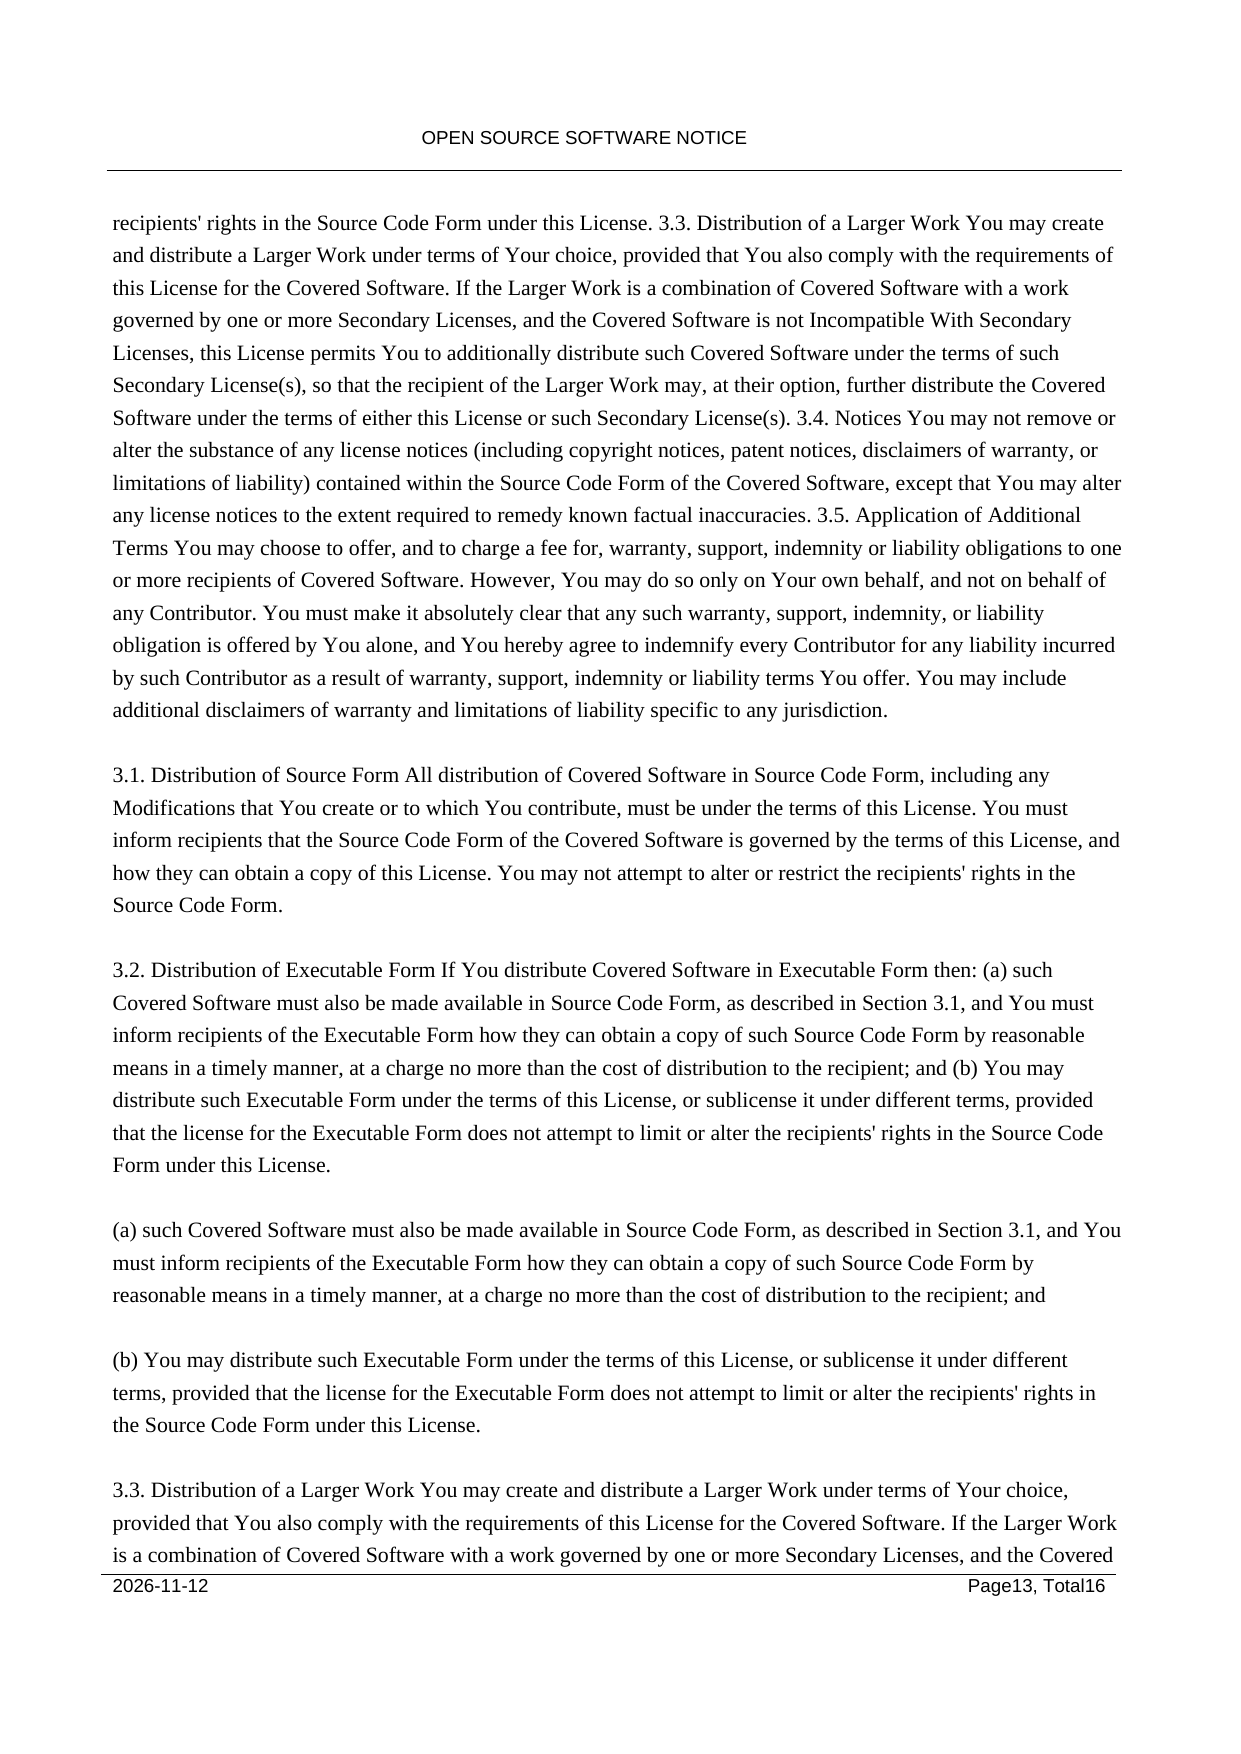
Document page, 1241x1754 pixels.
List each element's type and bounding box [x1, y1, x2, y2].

text [112, 206, 1128, 1571]
